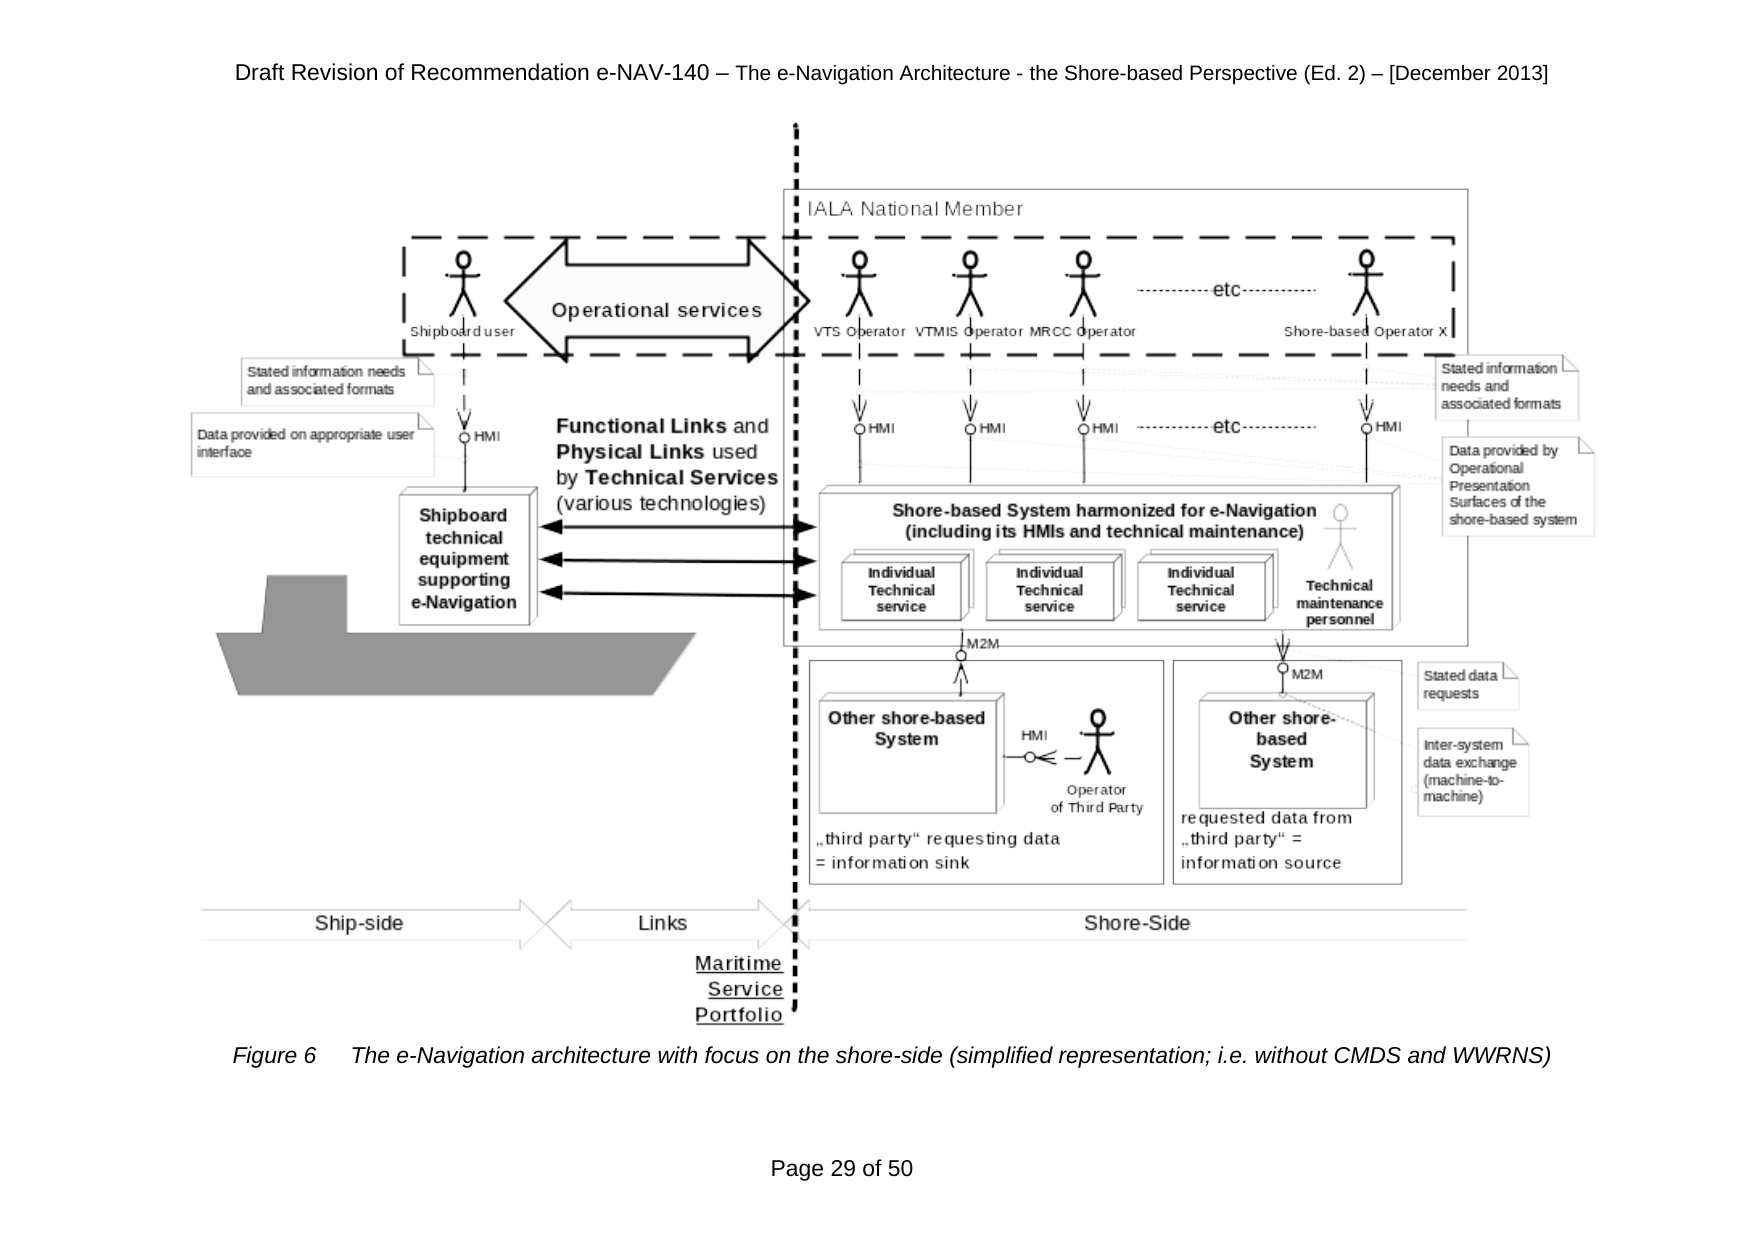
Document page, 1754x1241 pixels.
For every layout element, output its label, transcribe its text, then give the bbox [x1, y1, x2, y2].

text The e-Navigation architecture with focus on the shore-side (simplified representation; i.e. without CMDS and WWRNS) [89, 1042, 1695, 1068]
